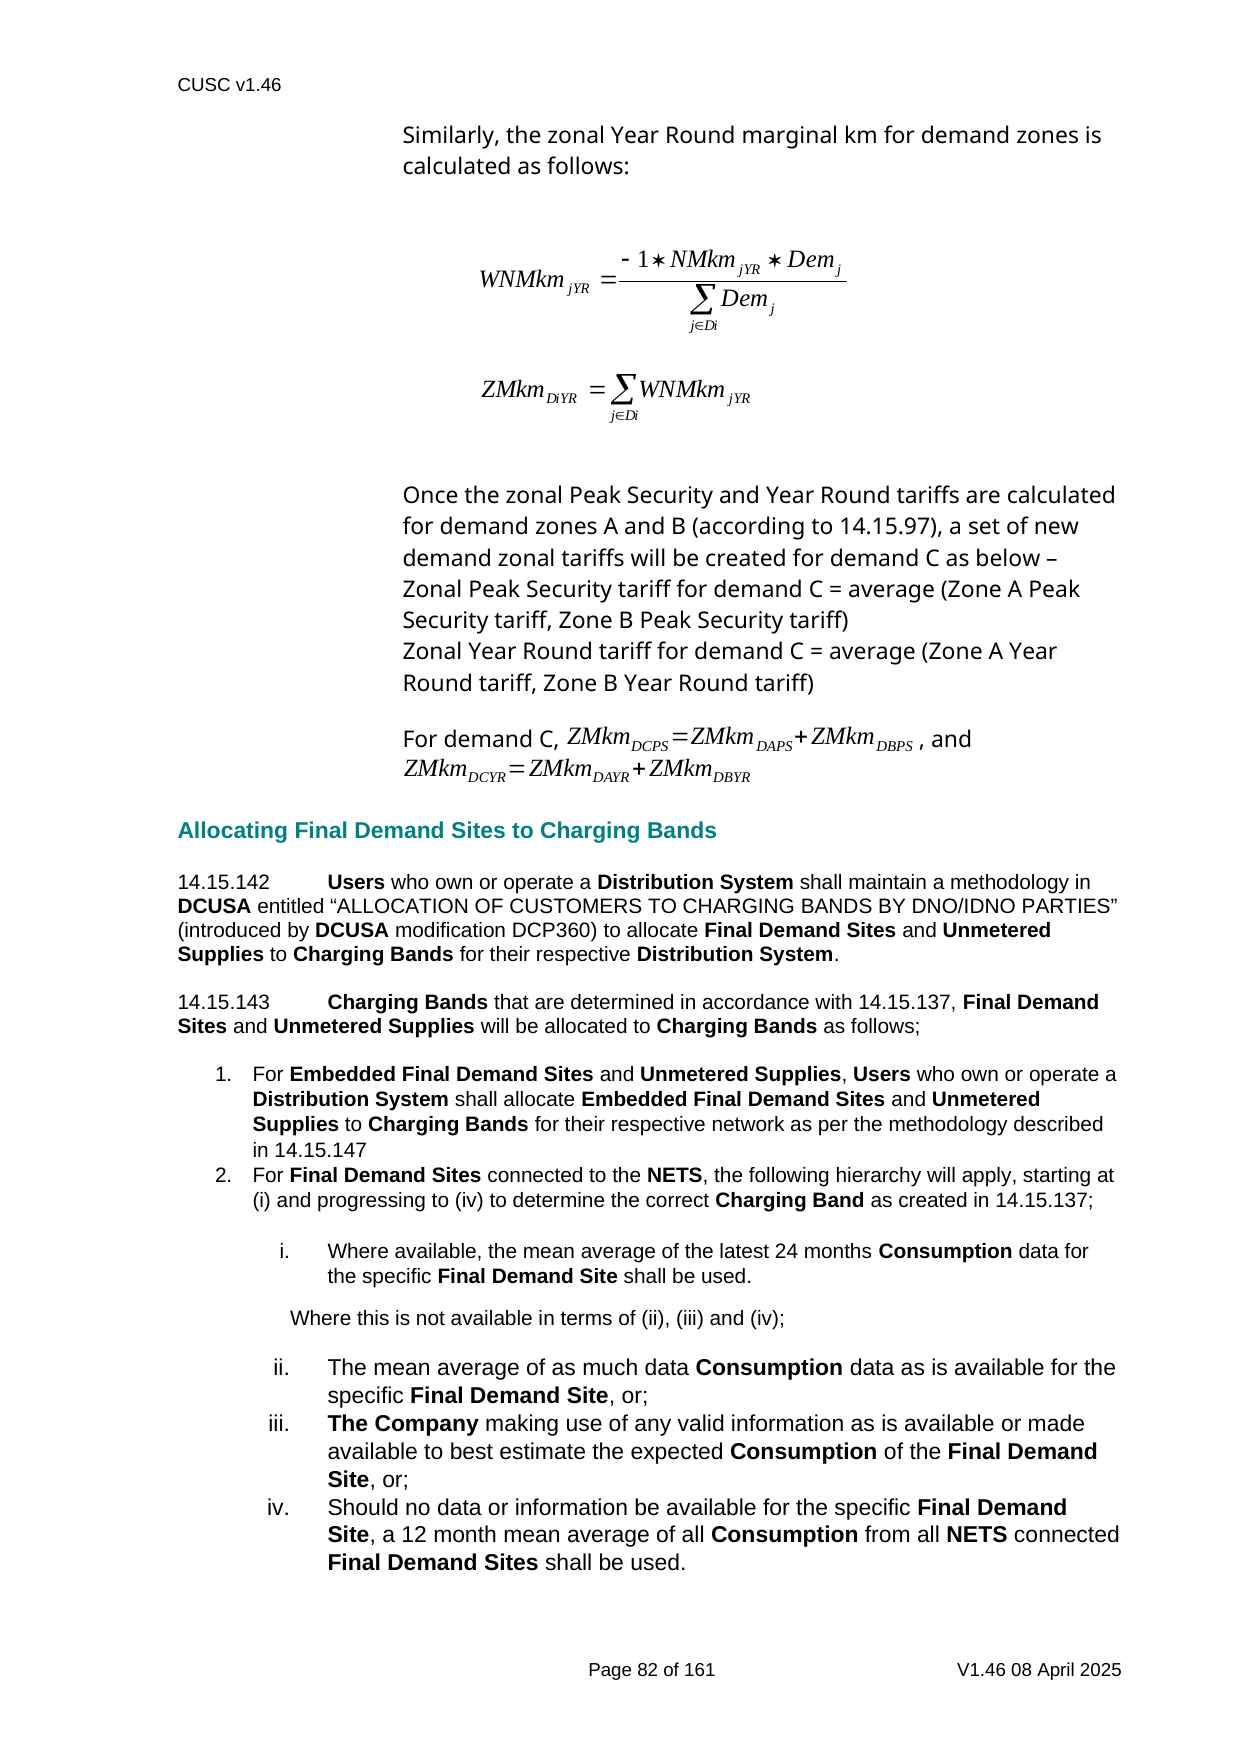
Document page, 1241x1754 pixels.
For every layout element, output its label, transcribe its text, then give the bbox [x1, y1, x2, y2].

text 14.15.142 Users who own or operate a Distribution System shall maintain a methodology in DCUSA entitled “ALLOCATION OF CUSTOMERS TO CHARGING BANDS BY DNO/IDNO PARTIES” (introduced by DCUSA modification DCP360) to allocate Final Demand Sites and Unmetered Supplies to Charging Bands for their respective Distribution System. [177, 870, 1121, 966]
text Where this is not available in terms of (ii), (iii) and (iv); [290, 1306, 1121, 1330]
list For Final Demand Sites connected to the NETS, the following hierarchy will apply, starting at (i) and progressing to (iv) to determine the correct Charging Band as created in 14.15.137; [215, 1163, 1121, 1212]
text Once the zonal Peak Security and Year Round tariffs are calculated for demand zones A and B (according to 14.15.97), a set of new demand zonal tariffs will be created for demand C as below – [402, 479, 1121, 573]
text For demand C, , and [402, 723, 1121, 786]
list Should no data or information be available for the specific Final Demand Site, a 12 month mean average of all Consumption from all NETS connected Final Demand Sites shall be used. [290, 1493, 1121, 1576]
subtitle Allocating Final Demand Sites to Charging Bands [177, 817, 1121, 843]
list Where available, the mean average of the latest 24 months Consumption data for the specific Final Demand Site shall be used. [290, 1239, 1121, 1288]
text Zonal Year Round tariff for demand C = average (Zone A Year Round tariff, Zone B Year Round tariff) [402, 635, 1121, 698]
list For Embedded Final Demand Sites and Unmetered Supplies, Users who own or operate a Distribution System shall allocate Embedded Final Demand Sites and Unmetered Supplies to Charging Bands for their respective network as per the methodology described in 14.15.147 [215, 1061, 1121, 1161]
list The Company making use of any valid information as is available or made available to best estimate the expected Consumption of the Final Demand Site, or; [290, 1410, 1121, 1492]
text Similarly, the zonal Year Round marginal km for demand zones is calculated as follows: [402, 119, 1121, 181]
text 14.15.143 Charging Bands that are determined in accordance with 14.15.137, Final Demand Sites and Unmetered Supplies will be allocated to Charging Bands as follows; [177, 989, 1121, 1037]
list The mean average of as much data Consumption data as is available for the specific Final Demand Site, or; [290, 1354, 1121, 1408]
text Zonal Peak Security tariff for demand C = average (Zone A Peak Security tariff, Zone B Peak Security tariff) [402, 573, 1121, 635]
